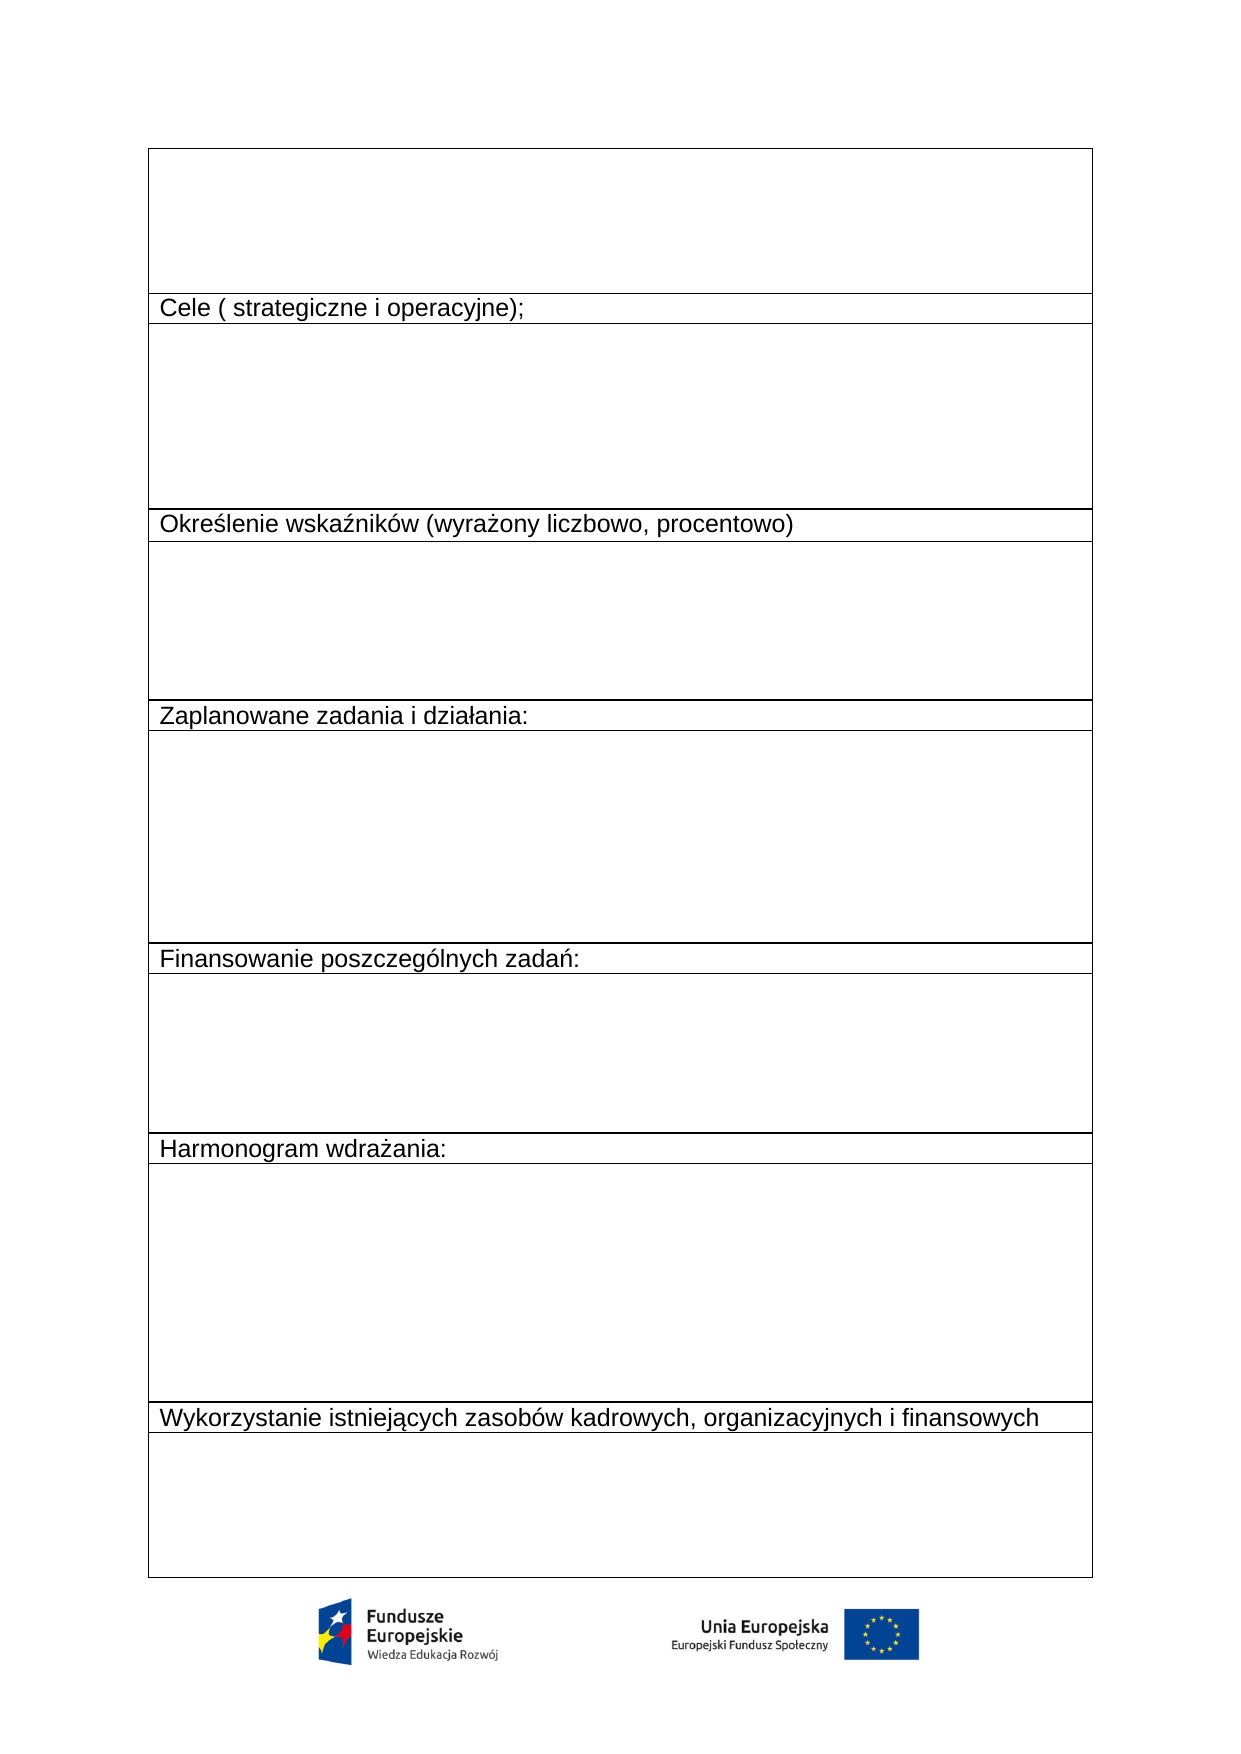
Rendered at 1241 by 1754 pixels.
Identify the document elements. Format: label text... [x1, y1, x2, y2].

table_cell Cele ( strategiczne i operacyjne); [149, 294, 1092, 322]
table_cell [149, 542, 1092, 699]
table_cell Harmonogram wdrażania: [149, 1134, 1092, 1162]
table_cell [149, 1164, 1092, 1401]
table_cell Finansowanie poszczególnych zadań: [149, 944, 1092, 972]
table_cell Zaplanowane zadania i działania: [149, 701, 1092, 730]
table_cell [149, 1433, 1092, 1577]
table_cell [149, 324, 1092, 508]
table_cell Określenie wskaźników (wyrażony liczbowo, procentowo) [149, 510, 1092, 541]
picture [302, 1581, 939, 1681]
table_cell [149, 149, 1092, 292]
table_cell Wykorzystanie istniejących zasobów kadrowych, organizacyjnych i finansowych [149, 1403, 1092, 1431]
table_cell [149, 731, 1092, 942]
table_cell [149, 974, 1092, 1132]
